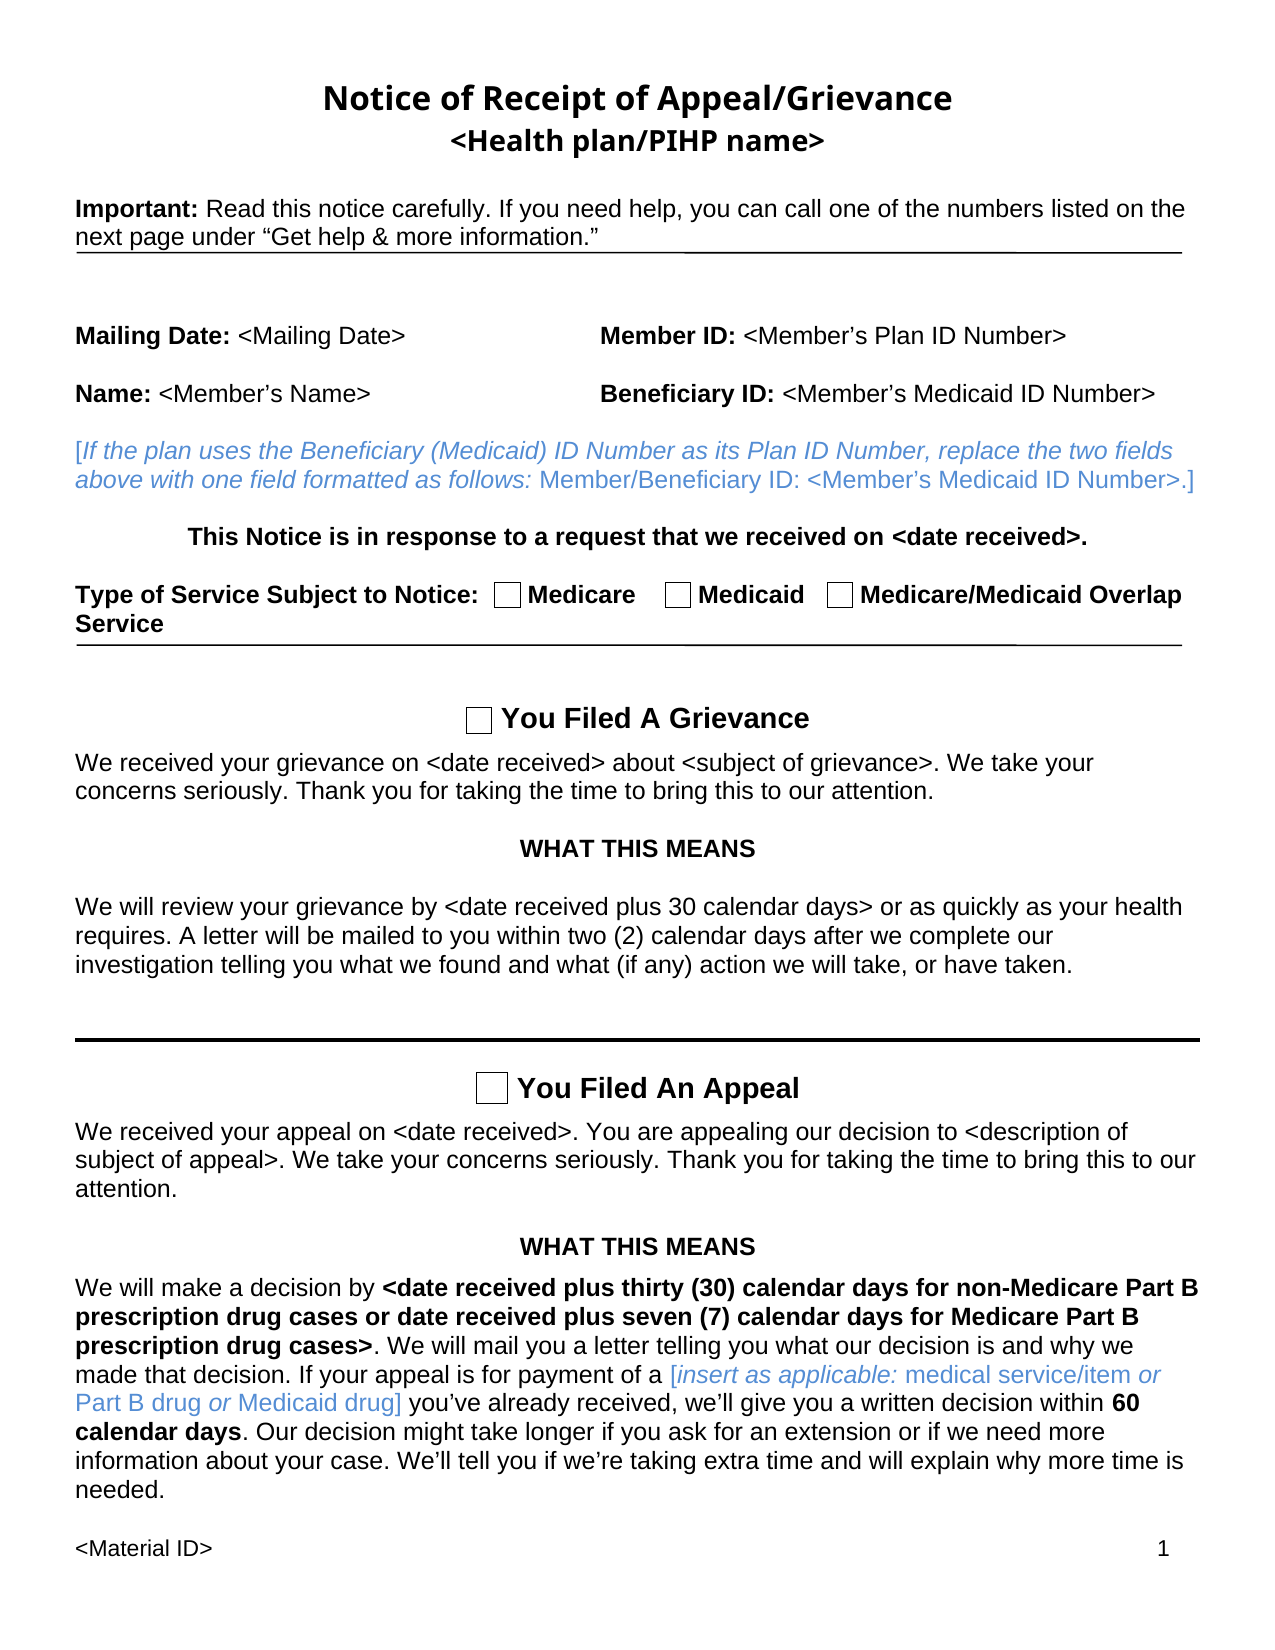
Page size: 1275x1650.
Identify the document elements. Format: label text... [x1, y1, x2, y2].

text Mailing Date: <Mailing Date> Member ID: <Member’s Plan ID Number> [75, 321, 1200, 350]
text We will review your grievance by <date received plus 30 calendar days> or as quickly as your health requires. A letter will be mailed to you within two (2) calendar days after we complete our investigation telling you what we found and what (if any) action we will take, or have taken. [75, 892, 1200, 978]
text We will make a decision by <date received plus thirty (30) calendar days for non-Medicare Part B prescription drug cases or date received plus seven (7) calendar days for Medicare Part B prescription drug cases>. We will mail you a letter telling you what our decision is and why we made that decision. If your appeal is for payment of a [insert as applicable: medical service/item or Part B drug or Medicaid drug] you’ve already received, we’ll give you a written decision within 60 calendar days. Our decision might take longer if you ask for an extension or if we need more information about your case. We’ll tell you if we’re taking extra time and will explain why more time is needed. [75, 1273, 1200, 1503]
text Important: Read this notice carefully. If you need help, you can call one of the numbers listed on the next page under “Get help & more information.” [75, 194, 1200, 251]
text <Health plan/PIHP name> [75, 120, 1200, 160]
text You Filed A Grievance [75, 702, 1200, 735]
text WHAT THIS MEANS [75, 1232, 1200, 1261]
text Name: <Member’s Name> Beneficiary ID: <Member’s Medicaid ID Number> [75, 379, 1200, 407]
text [If the plan uses the Beneficiary (Medicaid) ID Number as its Plan ID Number, replace the two fields above with one field formatted as follows: Member/Beneficiary ID: <Member’s Medicaid ID Number>.] [75, 436, 1200, 494]
text We received your appeal on <date received>. You are appealing our decision to <description of subject of appeal>. We take your concerns seriously. Thank you for taking the time to bring this to our attention. [75, 1117, 1200, 1203]
text We received your grievance on <date received> about <subject of grievance>. We take your concerns seriously. Thank you for taking the time to bring this to our attention. [75, 748, 1200, 805]
text Notice of Receipt of Appeal/Grievance [75, 75, 1200, 120]
text You Filed An Appeal [75, 1071, 1200, 1104]
text WHAT THIS MEANS [75, 834, 1200, 863]
text This Notice is in response to a request that we received on <date received>. [75, 522, 1200, 551]
text Type of Service Subject to Notice: Medicare Medicaid Medicare/Medicaid Overlap Service [75, 580, 1200, 637]
